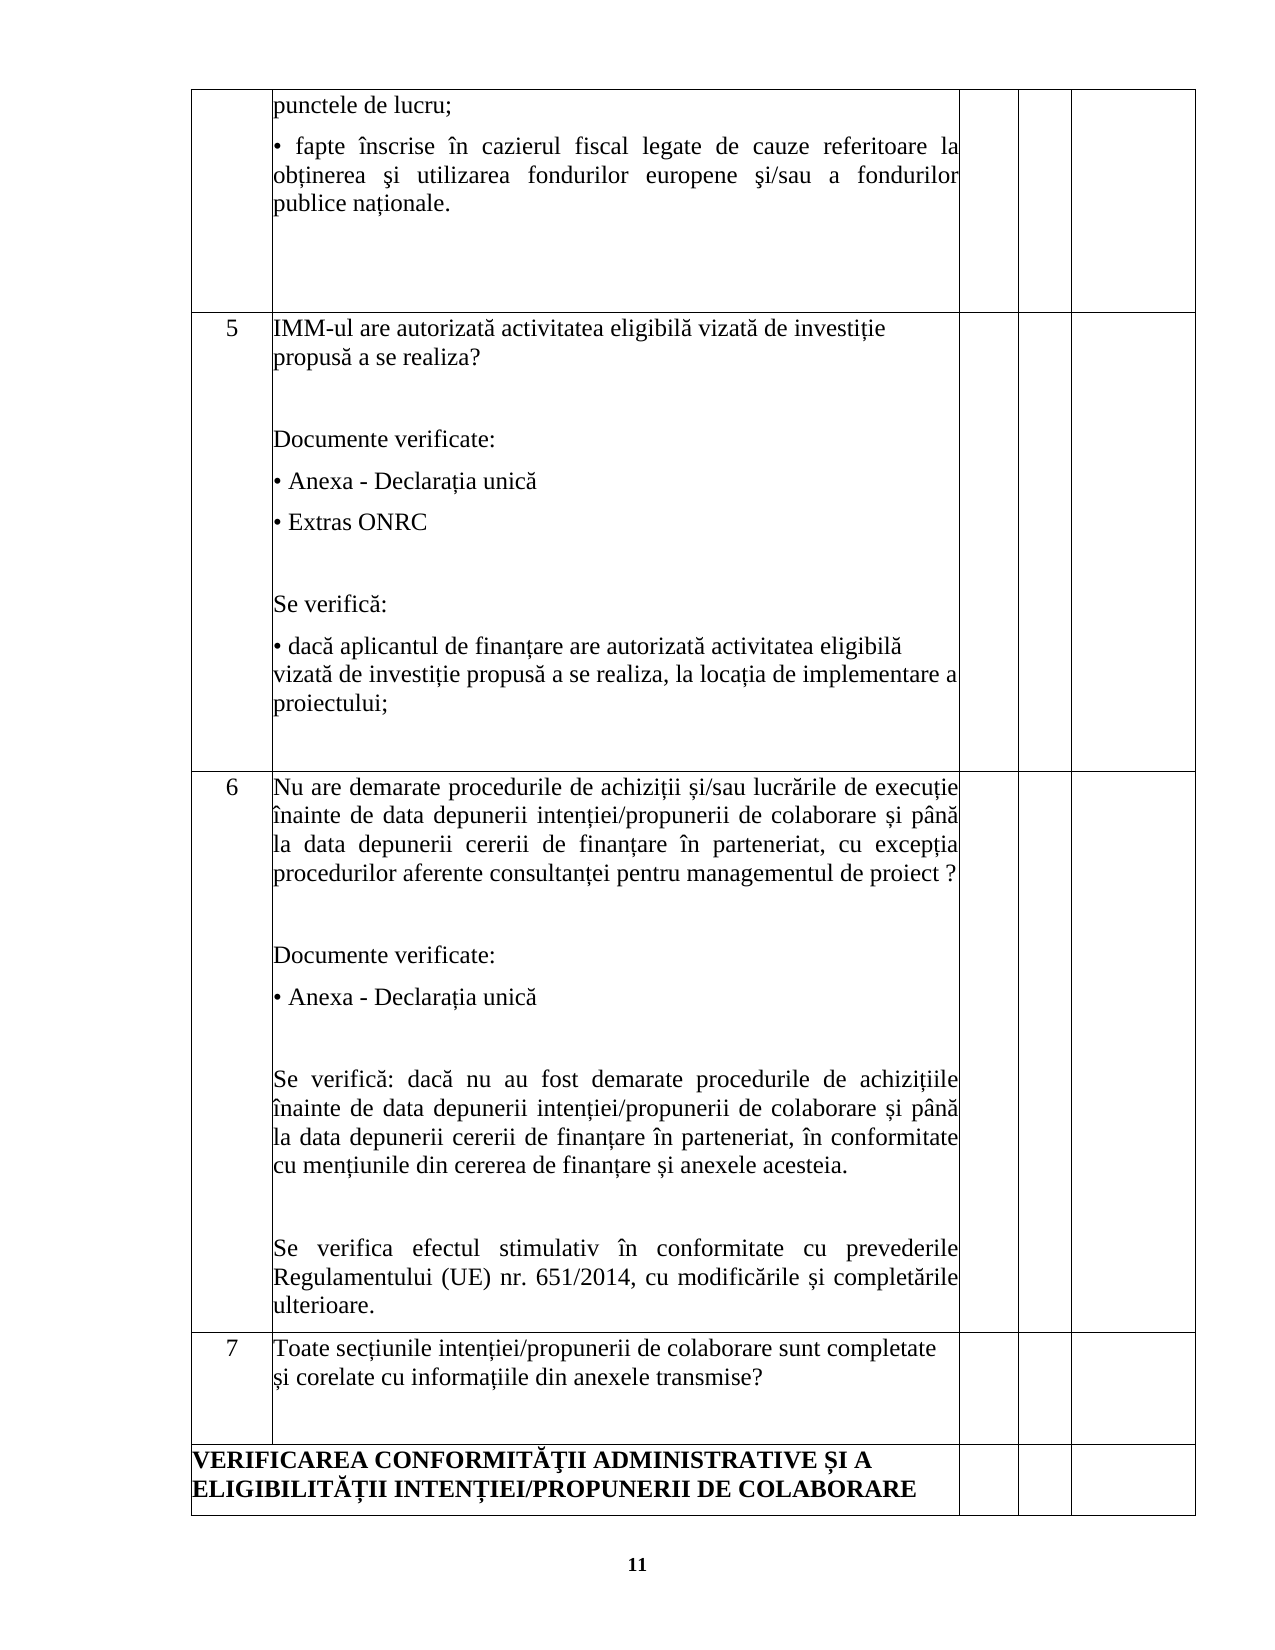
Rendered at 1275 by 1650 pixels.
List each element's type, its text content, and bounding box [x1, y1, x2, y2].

table_cell IMM-ul are autorizată activitatea eligibilă vizată de investiție propusă a se realiza? Documente verificate: • Anexa - Declarația unică • Extras ONRC Se verifică: • dacă aplicantul de finanțare are autorizată activitatea eligibilă vizată de investiție propusă a se realiza, la locația de implementare a proiectului; [273, 313, 959, 771]
table_cell [1072, 1445, 1195, 1515]
table_cell [1072, 772, 1195, 1332]
table_cell [960, 90, 1018, 312]
table_cell [1072, 313, 1195, 771]
table_cell [1019, 1333, 1071, 1444]
table_cell [1072, 1333, 1195, 1444]
table_cell [1072, 90, 1195, 312]
table_cell 7 [192, 1333, 272, 1444]
table_cell 6 [192, 772, 272, 1332]
table_cell [1019, 1445, 1071, 1515]
table_cell 5 [192, 313, 272, 771]
table_cell [960, 313, 1018, 771]
table_cell [1019, 772, 1071, 1332]
table_cell [1019, 313, 1071, 771]
table_cell VERIFICAREA CONFORMITĂŢII ADMINISTRATIVE ȘI A ELIGIBILITĂȚII INTENȚIEI/PROPUNERII DE COLABORARE [192, 1445, 959, 1515]
table_cell [960, 1333, 1018, 1444]
table_cell [960, 1445, 1018, 1515]
table_cell [960, 772, 1018, 1332]
table_cell Toate secțiunile intenției/propunerii de colaborare sunt completate și corelate cu informațiile din anexele transmise? [273, 1333, 959, 1444]
table_cell 4 [192, 90, 272, 312]
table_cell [273, 90, 959, 312]
table_cell [1019, 90, 1071, 312]
table_cell Nu are demarate procedurile de achiziții și/sau lucrările de execuție înainte de data depunerii intenției/propunerii de colaborare și până la data depunerii cererii de finanțare în parteneriat, cu excepția procedurilor aferente consultanței pentru managementul de proiect ? Documente verificate: • Anexa - Declarația unică Se verifică: dacă nu au fost demarate procedurile de achizițiile înainte de data depunerii intenției/propunerii de colaborare și până la data depunerii cererii de finanțare în parteneriat, în conformitate cu mențiunile din cererea de finanțare și anexele acesteia. Se verifica efectul stimulativ în conformitate cu prevederile Regulamentului (UE) nr. 651/2014, cu modificările și completările ulterioare. [273, 772, 959, 1332]
